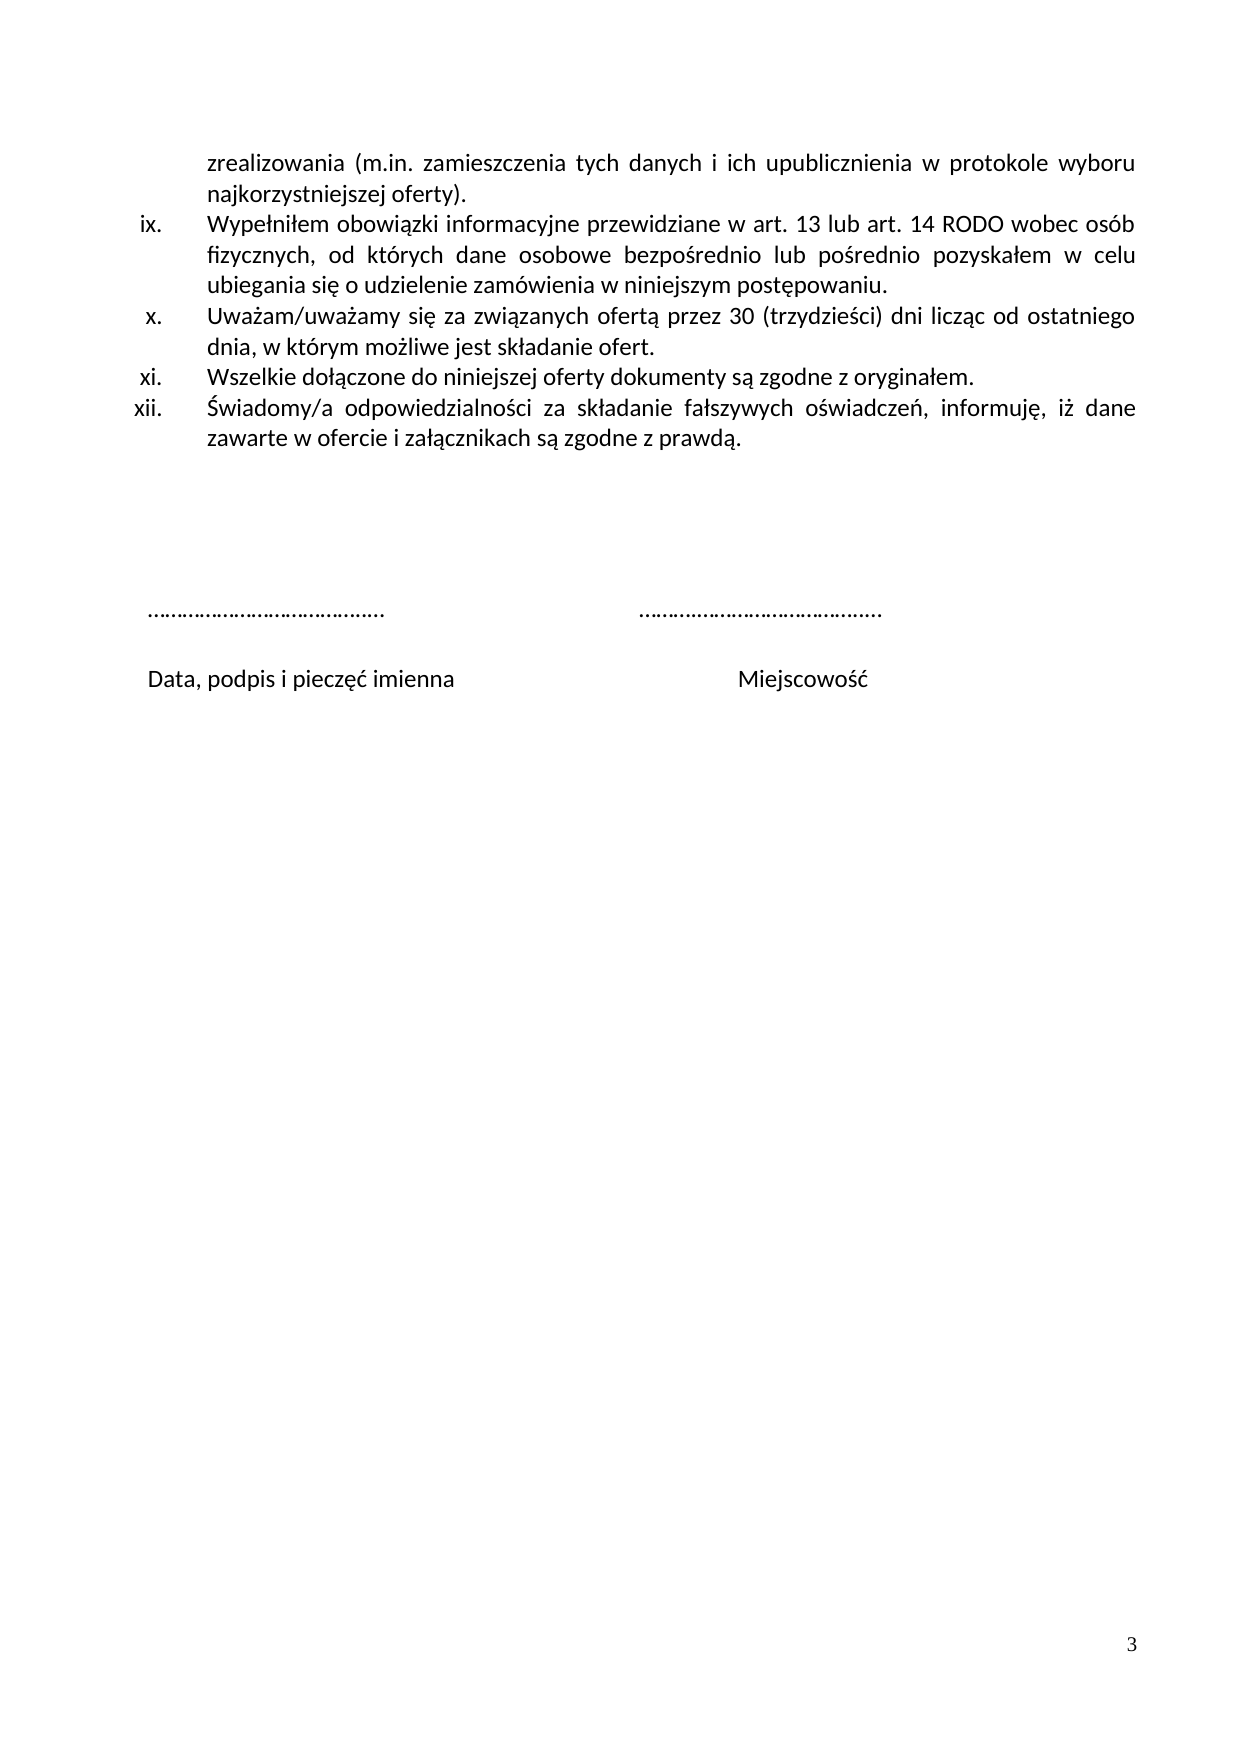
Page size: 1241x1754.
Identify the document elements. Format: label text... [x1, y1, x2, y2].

text Data, podpis i pieczęć imienna Miejscowość [148, 663, 1137, 693]
text ………………………………..… ……….………………………..… [148, 593, 1137, 623]
list Uważam/uważamy się za związanych ofertą przez 30 (trzydzieści) dni licząc od ostatniego dnia, w którym możliwe jest składanie ofert. [162, 300, 1137, 361]
list Wypełniłem obowiązki informacyjne przewidziane w art. 13 lub art. 14 RODO wobec osób fizycznych, od których dane osobowe bezpośrednio lub pośrednio pozyskałem w celu ubiegania się o udzielenie zamówienia w niniejszym postępowaniu. [162, 209, 1137, 300]
list Wszelkie dołączone do niniejszej oferty dokumenty są zgodne z oryginałem. [162, 361, 1137, 392]
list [162, 148, 1137, 209]
list Świadomy/a odpowiedzialności za składanie fałszywych oświadczeń, informuję, iż dane zawarte w ofercie i załącznikach są zgodne z prawdą. [162, 392, 1137, 453]
